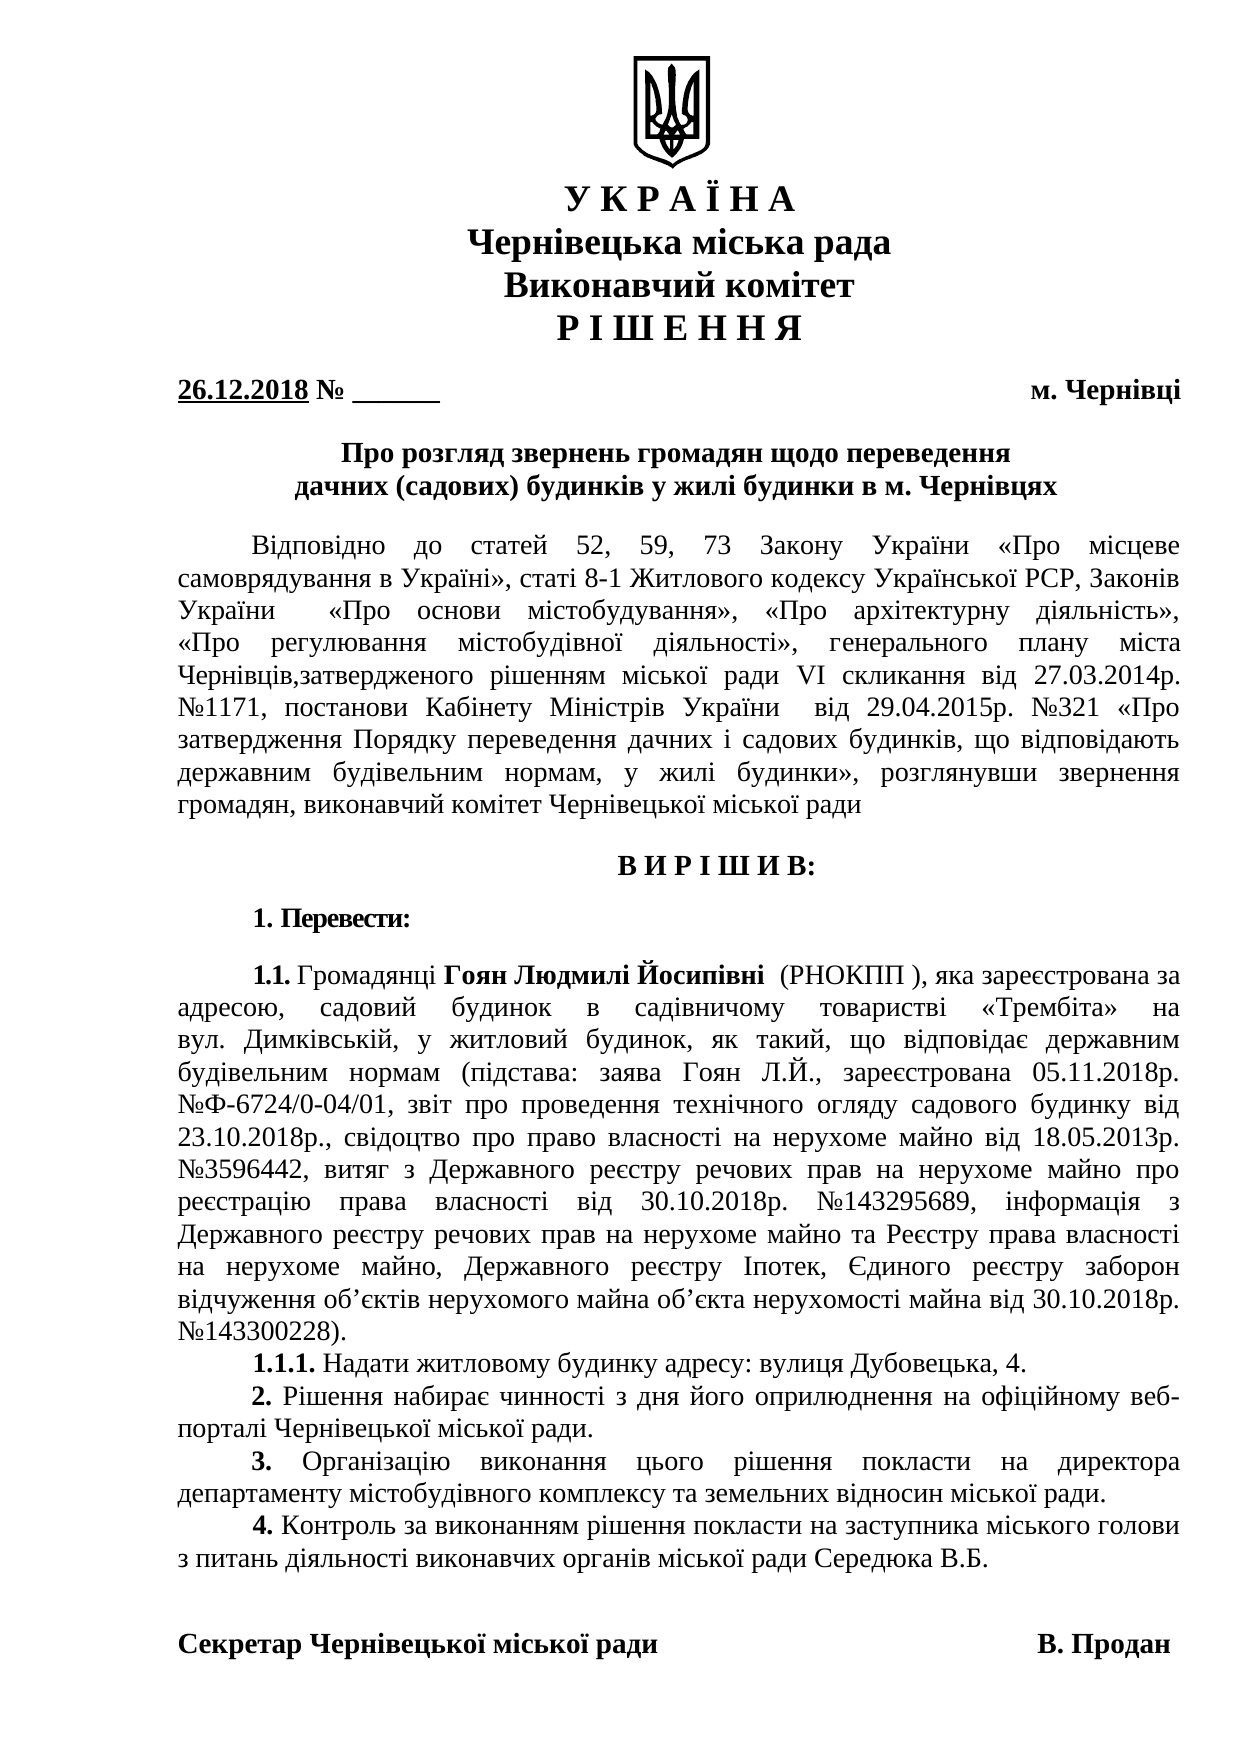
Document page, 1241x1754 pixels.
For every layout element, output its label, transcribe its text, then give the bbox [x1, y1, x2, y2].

text В И Р І Ш И В: [177, 848, 1181, 882]
text 1. Перевести: [177, 901, 1181, 934]
text 4. Контроль за виконанням рішення покласти на заступника міського голови з питань діяльності виконавчих органів міської ради Середюка В.Б. [177, 1508, 1181, 1573]
text 26.12.2018 № ______ м. Чернівці [177, 372, 1181, 406]
text Виконавчий комітет [177, 262, 1181, 305]
text 1.1.1. Надати житловому будинку адресу: вулиця Дубовецька, 4. [177, 1346, 1181, 1379]
text Відповідно до статей 52, 59, 73 Закону України «Про місцеве самоврядування в Україні», статі 8-1 Житлового кодексу Української РСР, Законів України «Про основи містобудування», «Про архітектурну діяльність», «Про регулювання містобудівної діяльності», генерального плану міста Чернівців,затвердженого рішенням міської ради VI скликання від 27.03.2014р. №1171, постанови Кабінету Міністрів України від 29.04.2015р. №321 «Про затвердження Порядку переведення дачних і садових будинків, що відповідають державним будівельним нормам, у жилі будинки», розглянувши звернення громадян, виконавчий комітет Чернівецької міської ради [177, 528, 1181, 820]
text 3. Організацію виконання цього рішення покласти на директора департаменту містобудівного комплексу та земельних відносин міської ради. [177, 1444, 1181, 1508]
table_header Про розгляд звернень громадян щодо переведення дачних (садових) будинків у жилі будинки в м. Чернівцях [189, 435, 1163, 528]
text У к р а ї н а [177, 176, 1181, 219]
text Чернівецька міська рада [177, 219, 1181, 262]
text 1.1. Громадянці Гоян Людмилі Йосипівні (РНОКПП ), яка зареєстрована за адресою, садовий будинок в садівничому товаристві «Трембіта» на вул. Димківській, у житловий будинок, як такий, що відповідає державним будівельним нормам (підстава: заява Гоян Л.Й., зареєстрована 05.11.2018р. №Ф-6724/0-04/01, звіт про проведення технічного огляду садового будинку від 23.10.2018р., свідоцтво про право власності на нерухоме майно від 18.05.2013р. №3596442, витяг з Державного реєстру речових прав на нерухоме майно про реєстрацію права власності від 30.10.2018р. №143295689, інформація з Державного реєстру речових прав на нерухоме майно та Реєстру права власності на нерухоме майно, Державного реєстру Іпотек, Єдиного реєстру заборон відчуження об’єктів нерухомого майна об’єкта нерухомості майна від 30.10.2018р. №143300228). [177, 958, 1181, 1346]
text Р І Ш Е Н Н Я [177, 305, 1181, 348]
text 2. Рішення набирає чинності з дня його оприлюднення на офіційному веб-порталі Чернівецької міської ради. [177, 1379, 1181, 1444]
text Секретар Чернівецької міської ради В. Продан [177, 1626, 1181, 1659]
